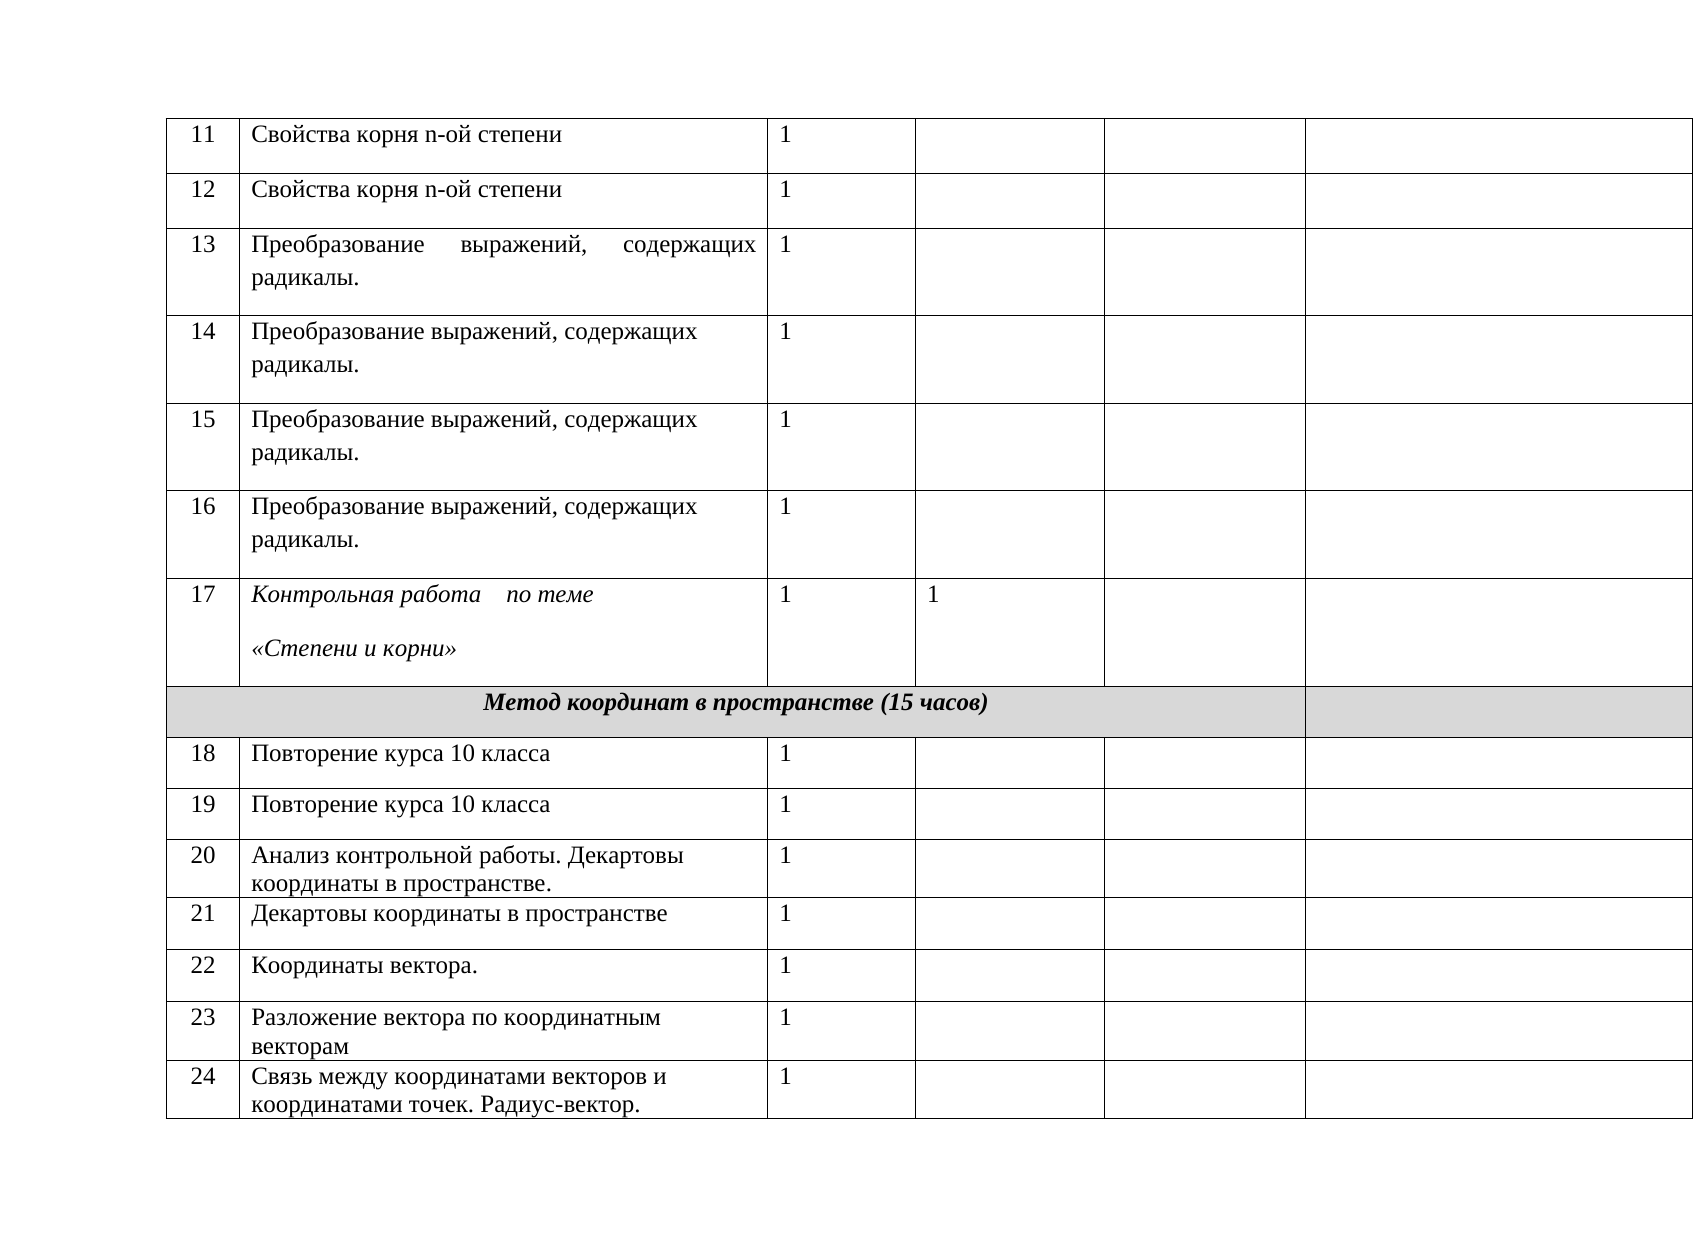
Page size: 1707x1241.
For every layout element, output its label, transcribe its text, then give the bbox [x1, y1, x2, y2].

table_cell [1306, 840, 1692, 897]
table_cell [1105, 119, 1305, 173]
table_cell [1306, 119, 1692, 173]
table_cell Преобразование выражений, содержащих радикалы. [240, 316, 767, 403]
table_cell [916, 119, 1104, 173]
table_cell [1306, 174, 1692, 228]
table_cell Контрольная работа по теме «Степени и корни» [240, 579, 767, 686]
table_cell [1105, 789, 1305, 839]
table_cell [1105, 491, 1305, 578]
table_cell [1306, 1002, 1692, 1060]
table_cell [916, 840, 1104, 897]
table_cell 14 [167, 316, 239, 403]
table_cell Преобразование выражений, содержащих радикалы. [240, 404, 767, 490]
table_cell 15 [167, 404, 239, 490]
table_cell [1105, 174, 1305, 228]
table_cell [1105, 229, 1305, 315]
table_cell [916, 950, 1104, 1001]
table_cell [916, 491, 1104, 578]
table_cell 20 [167, 840, 239, 897]
table_cell [1306, 898, 1692, 949]
table_cell [1105, 950, 1305, 1001]
table_cell [916, 1002, 1104, 1060]
table_cell [916, 404, 1104, 490]
table_cell 13 [167, 229, 239, 315]
table_cell 1 [768, 491, 915, 578]
table_cell Свойства корня n-ой степени [240, 119, 767, 173]
table_cell Разложение вектора по координатным векторам [240, 1002, 767, 1060]
table_cell [1306, 789, 1692, 839]
table_cell 1 [768, 579, 915, 686]
table_cell 1 [768, 1002, 915, 1060]
table_cell Преобразование выражений, содержащих радикалы. [240, 229, 767, 315]
table_cell 21 [167, 898, 239, 949]
table_cell Повторение курса 10 класса [240, 789, 767, 839]
table_cell [916, 229, 1104, 315]
table_cell Декартовы координаты в пространстве [240, 898, 767, 949]
table_cell [1105, 840, 1305, 897]
table_cell 11 [167, 119, 239, 173]
table_cell 17 [167, 579, 239, 686]
table_cell 1 [768, 316, 915, 403]
table_cell [1306, 491, 1692, 578]
table_cell [1105, 404, 1305, 490]
table_cell Свойства корня n-ой степени [240, 174, 767, 228]
table_cell 1 [768, 229, 915, 315]
table_cell [1306, 316, 1692, 403]
table_cell [1105, 898, 1305, 949]
table_cell 1 [768, 1061, 915, 1118]
table_cell 23 [167, 1002, 239, 1060]
table_cell 18 [167, 738, 239, 788]
table_cell [916, 738, 1104, 788]
table_cell 19 [167, 789, 239, 839]
table_cell [916, 898, 1104, 949]
table_cell Повторение курса 10 класса [240, 738, 767, 788]
table_cell [1306, 738, 1692, 788]
table_cell 1 [768, 404, 915, 490]
table_cell Преобразование выражений, содержащих радикалы. [240, 491, 767, 578]
table_cell [1105, 579, 1305, 686]
table_cell 12 [167, 174, 239, 228]
table_cell [916, 174, 1104, 228]
table_cell 1 [768, 950, 915, 1001]
table_cell [1105, 738, 1305, 788]
table_cell 22 [167, 950, 239, 1001]
table_cell Метод координат в пространстве (15 часов) [167, 687, 1305, 737]
table_cell [1306, 687, 1692, 737]
table_cell [1306, 579, 1692, 686]
table_cell [916, 316, 1104, 403]
table_cell Координаты вектора. [240, 950, 767, 1001]
table_cell 1 [768, 789, 915, 839]
table_cell [1306, 950, 1692, 1001]
table_cell [1105, 1002, 1305, 1060]
table_cell 24 [167, 1061, 239, 1118]
table_cell 1 [768, 840, 915, 897]
table_cell [916, 789, 1104, 839]
table_cell Связь между координатами векторов и координатами точек. Радиус-вектор. [240, 1061, 767, 1118]
table_cell [1306, 404, 1692, 490]
table_cell 1 [768, 119, 915, 173]
table_cell [1306, 1061, 1692, 1118]
table_cell [1105, 316, 1305, 403]
table_cell 1 [768, 898, 915, 949]
table_cell 1 [916, 579, 1104, 686]
table_cell [1105, 1061, 1305, 1118]
table_cell [1306, 229, 1692, 315]
table_cell [916, 1061, 1104, 1118]
table_cell 1 [768, 174, 915, 228]
table_cell 16 [167, 491, 239, 578]
table_cell Анализ контрольной работы. Декартовы координаты в пространстве. [240, 840, 767, 897]
table_cell 1 [768, 738, 915, 788]
